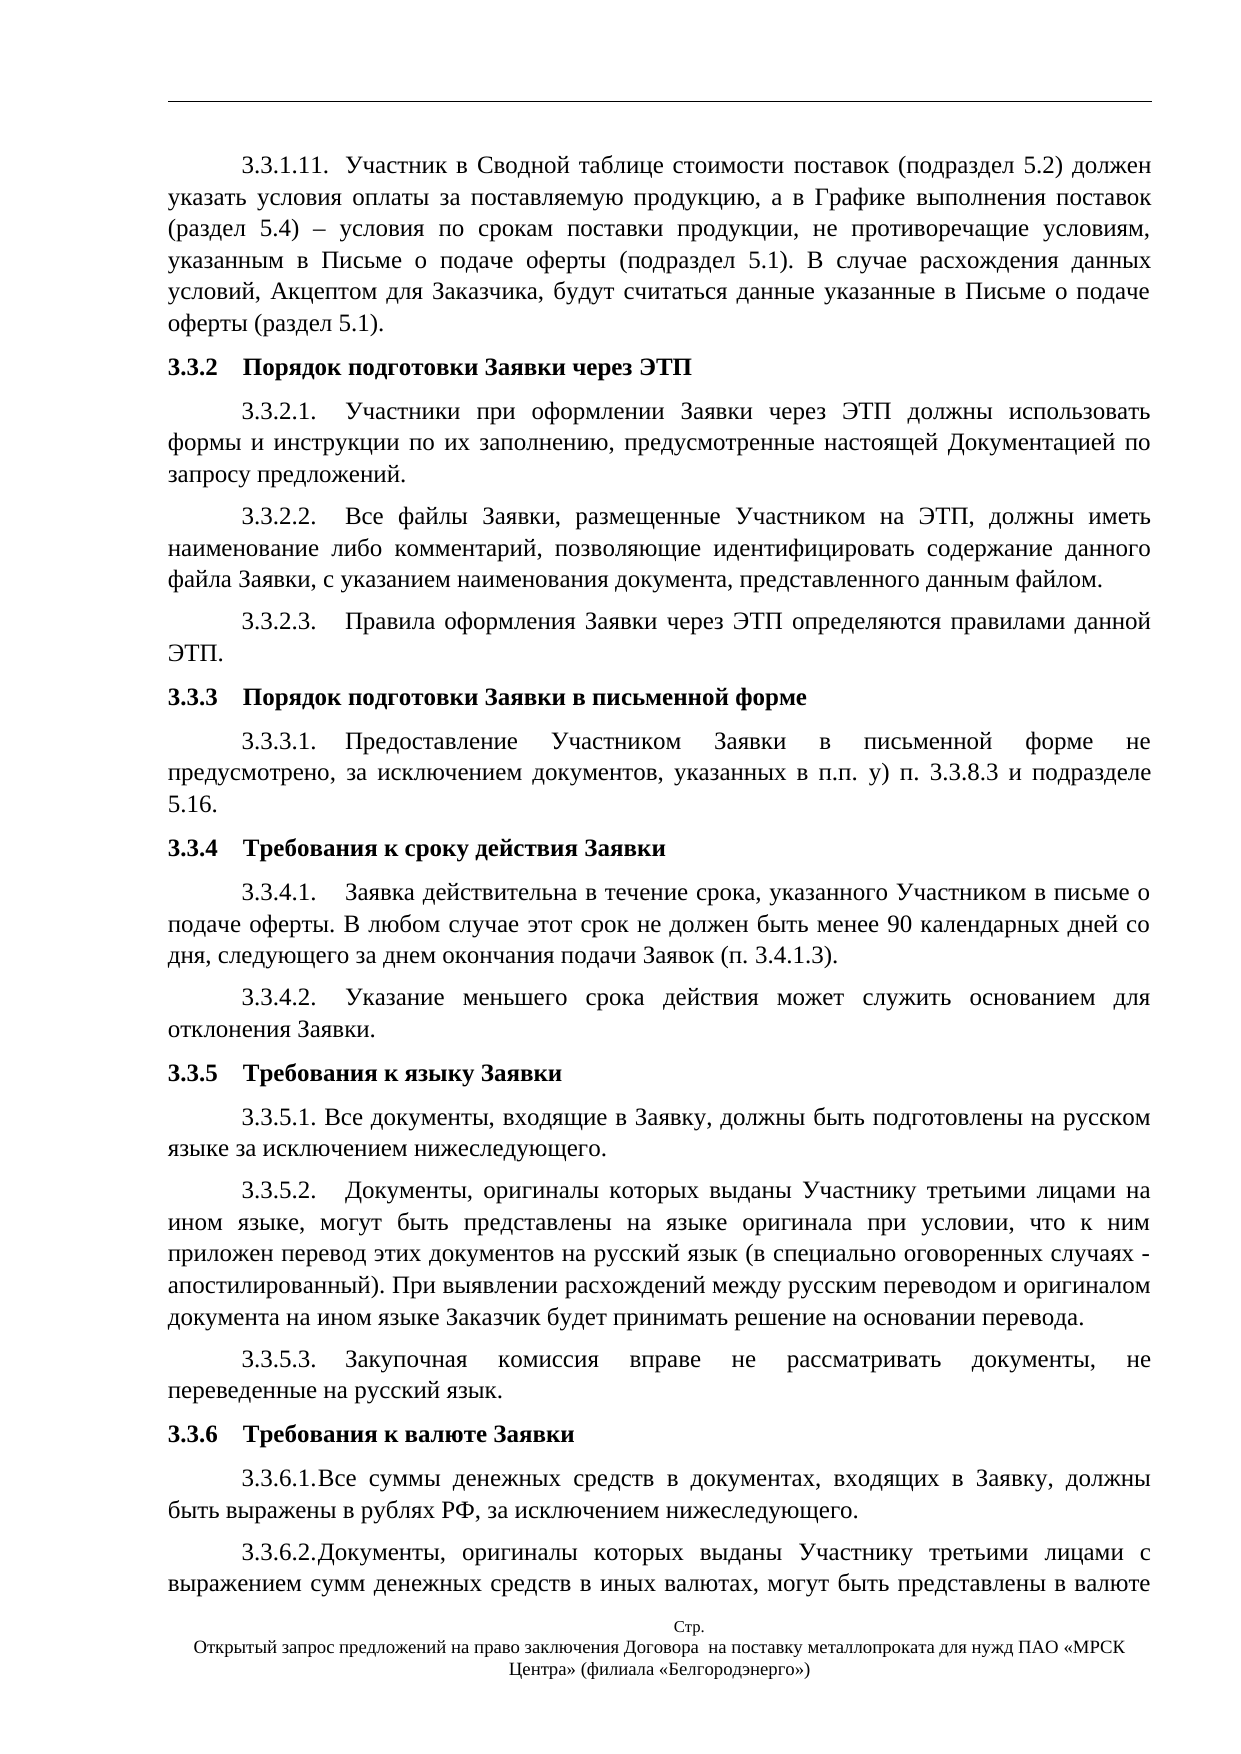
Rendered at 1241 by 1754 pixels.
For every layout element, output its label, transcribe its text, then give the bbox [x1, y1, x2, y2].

subtitle Требования к валюте Заявки [168, 1419, 1152, 1448]
list Заявка действительна в течение срока, указанного Участником в письме о подаче оферты. В любом случае этот срок не должен быть менее 90 календарных дней со дня, следующего за днем окончания подачи Заявок (п. 3.4.1.3). [168, 877, 1151, 969]
list Правила оформления Заявки через ЭТП определяются правилами данной ЭТП. [168, 606, 1152, 666]
list Все суммы денежных средств в документах, входящих в Заявку, должны быть выражены в рублях РФ, за исключением нижеследующего. [168, 1463, 1152, 1524]
subtitle Требования к сроку действия Заявки [168, 833, 1152, 862]
list Участники при оформлении Заявки через ЭТП должны использовать формы и инструкции по их заполнению, предусмотренные настоящей Документацией по запросу предложений. [168, 396, 1152, 488]
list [168, 1537, 1152, 1597]
subtitle Требования к языку Заявки [168, 1058, 1152, 1087]
list Документы, оригиналы которых выданы Участнику третьими лицами на ином языке, могут быть представлены на языке оригинала при условии, что к ним приложен перевод этих документов на русский язык (в специально оговоренных случаях - апостилированный). При выявлении расхождений между русским переводом и оригиналом документа на ином языке Заказчик будет принимать решение на основании перевода. [168, 1175, 1152, 1330]
list Все файлы Заявки, размещенные Участником на ЭТП, должны иметь наименование либо комментарий, позволяющие идентифицировать содержание данного файла Заявки, с указанием наименования документа, представленного данным файлом. [168, 501, 1152, 593]
subtitle Порядок подготовки Заявки в письменной форме [168, 682, 1152, 711]
text 3.3.5.1. Все документы, входящие в Заявку, должны быть подготовлены на русском языке за исключением нижеследующего. [168, 1102, 1152, 1162]
list Предоставление Участником Заявки в письменной форме не предусмотрено, за исключением документов, указанных в п.п. т) п. и подразделе . [168, 726, 1152, 818]
list Участник в Сводной таблице стоимости поставок (подраздел 5.2) должен указать условия оплаты за поставляемую продукцию, а в Графике выполнения поставок (раздел 5.4) – условия по срокам поставки продукции, не противоречащие условиям, указанным в Письме о подаче оферты (подраздел 5.1). В случае расхождения данных условий, Акцептом для Заказчика, будут считаться данные указанные в Письме о подаче оферты (раздел 5.1). [168, 150, 1152, 337]
list Закупочная комиссия вправе не рассматривать документы, не переведенные на русский язык. [168, 1344, 1152, 1404]
list Указание меньшего срока действия может служить основанием для отклонения Заявки. [168, 982, 1151, 1042]
subtitle Порядок подготовки Заявки через ЭТП [168, 352, 1152, 381]
